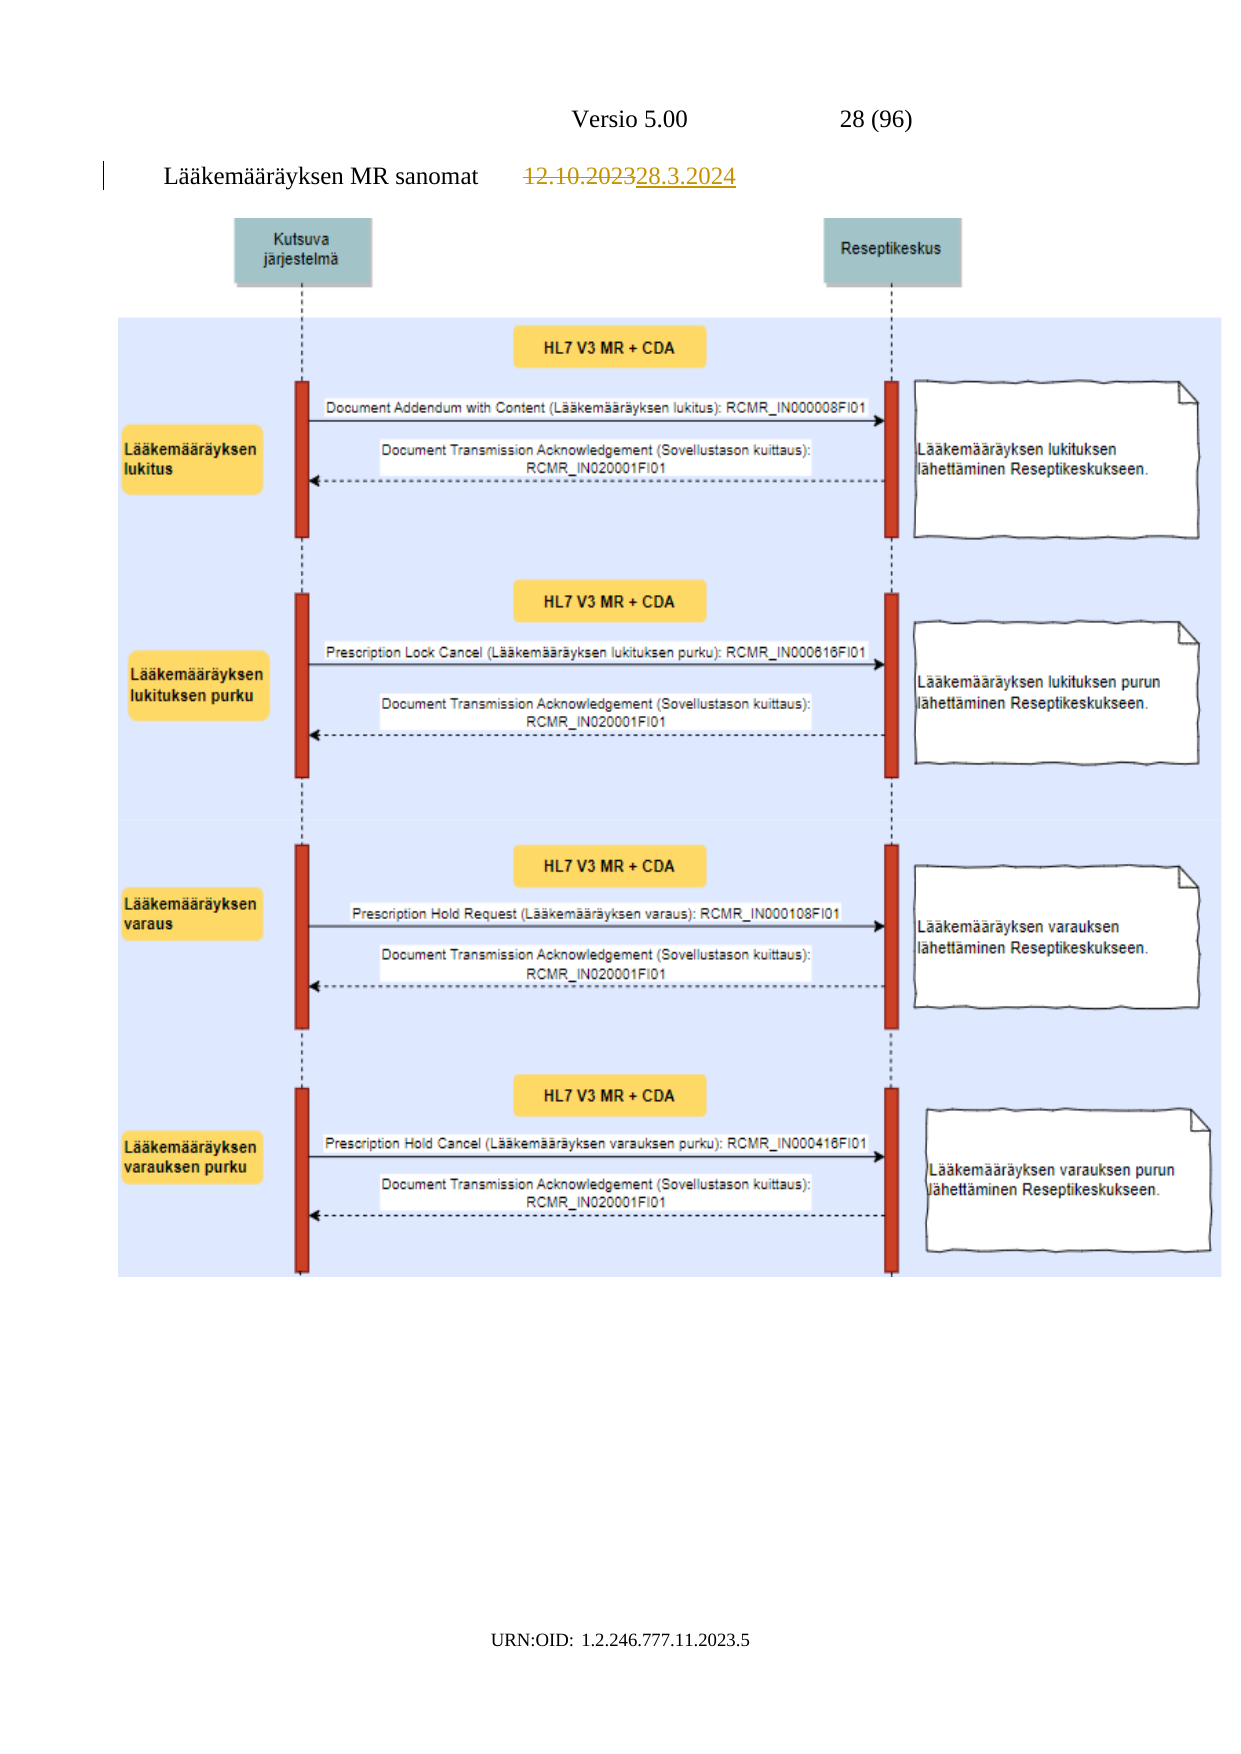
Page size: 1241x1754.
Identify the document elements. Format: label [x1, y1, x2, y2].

picture [118, 218, 1222, 1277]
